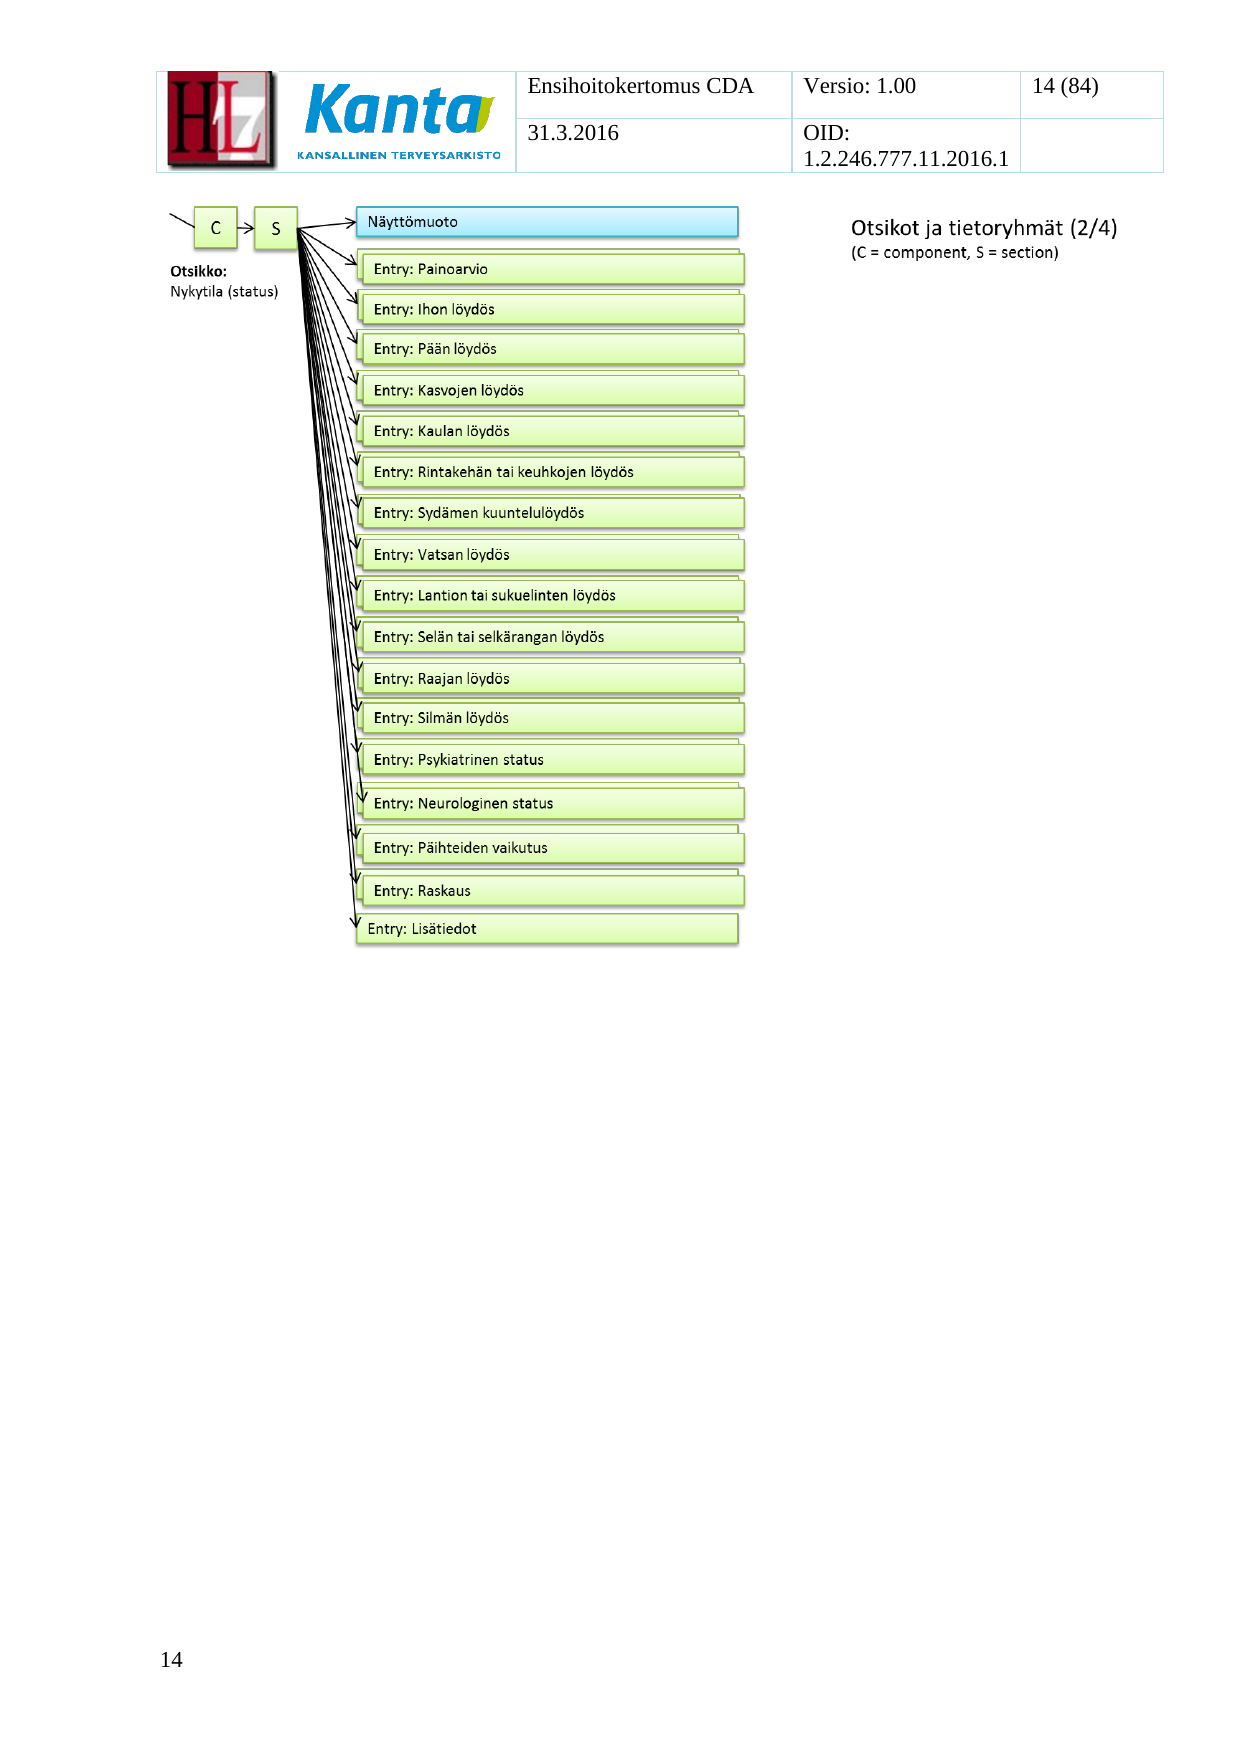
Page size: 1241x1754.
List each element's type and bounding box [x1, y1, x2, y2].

picture [323, 84, 337, 100]
picture [167, 71, 279, 171]
picture [159, 203, 1132, 955]
picture [297, 84, 501, 159]
